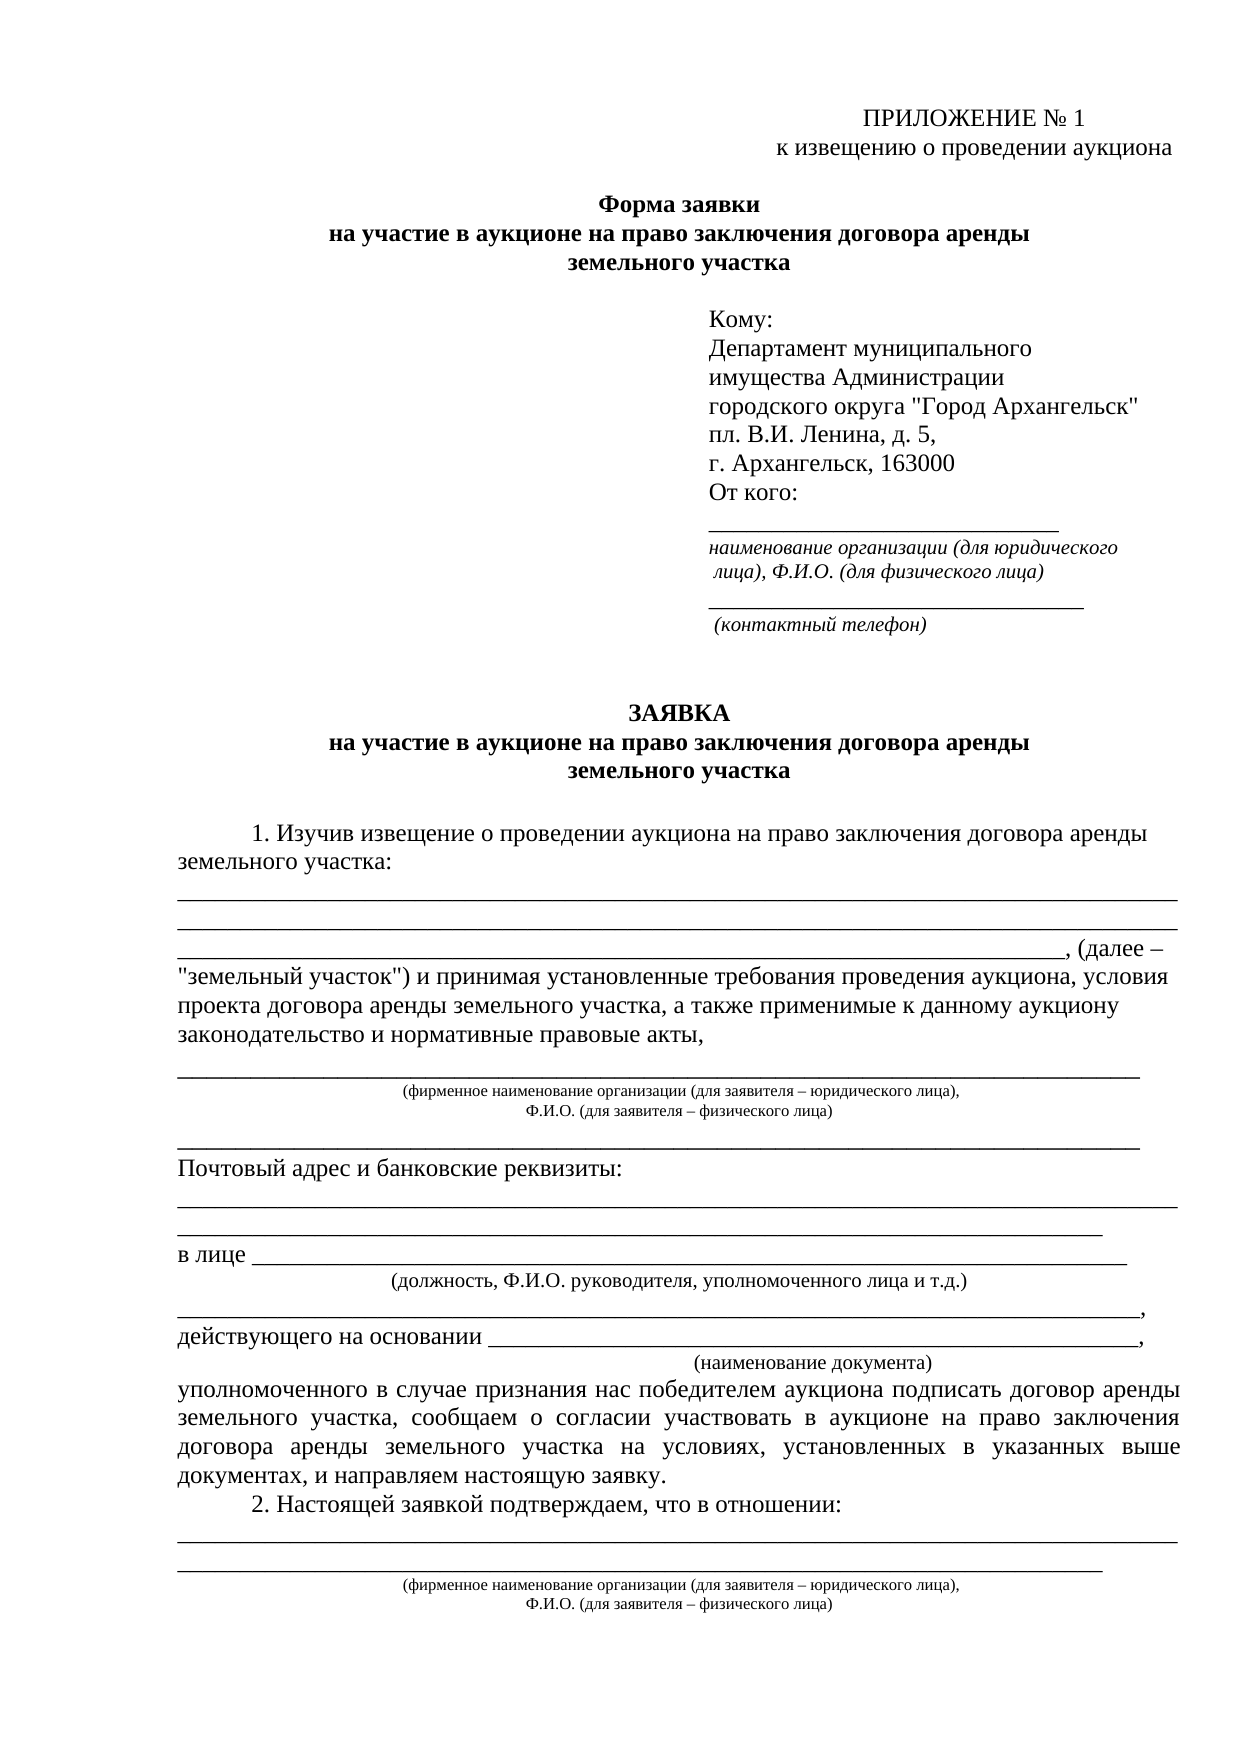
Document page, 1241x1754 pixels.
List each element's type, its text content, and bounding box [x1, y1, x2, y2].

text ПРИЛОЖЕНИЕ № 1 [767, 103, 1181, 132]
text __________________________________________________________________________________________________________________________________________________________ [177, 1182, 1181, 1239]
text __________________________________________________________________ [177, 1048, 1181, 1081]
text (фирменное наименование организации (для заявителя – юридического лица), [177, 1575, 1181, 1594]
text __________________________________________________________________ [177, 1119, 1181, 1153]
text земельного участка [177, 247, 1181, 276]
text ЗАЯВКА [177, 698, 1181, 727]
text в лице ______________________________________________________________________ [177, 1239, 1181, 1268]
text 1. Изучив извещение о проведении аукциона на право заключения договора аренды земельного участка: _______________________________________________________________________________________________________________________________________________________________________________________________________________________________________, (далее – "земельный участок") и принимая установленные требования проведения аукциона, условия проекта договора аренды земельного участка, а также применимые к данному аукциону законодательство и нормативные правовые акты, [177, 818, 1181, 1048]
text на участие в аукционе на право заключения договора аренды [177, 727, 1181, 755]
text Департамент муниципального [177, 333, 1181, 362]
text Ф.И.О. (для заявителя – физического лица) [177, 1594, 1181, 1613]
text земельного участка [177, 755, 1181, 784]
text лица), Ф.И.О. (для физического лица) [177, 559, 1181, 583]
text __________________________________________________________________________________________________________________________________________________________ [177, 1517, 1181, 1575]
text на участие в аукционе на право заключения договора аренды [177, 218, 1181, 247]
text действующего на основании ____________________________________________________, [177, 1321, 1181, 1349]
text пл. В.И. Ленина, д. 5, [177, 419, 1181, 448]
text ____________________________ [177, 506, 1181, 534]
text ______________________________ [177, 583, 1181, 611]
text _____________________________________________________________________________, [177, 1292, 1181, 1321]
text уполномоченного в случае признания нас победителем аукциона подписать договор аренды земельного участка, сообщаем о согласии участвовать в аукционе на право заключения договора аренды земельного участка на условиях, установленных в указанных выше документах, и направляем настоящую заявку. [177, 1374, 1181, 1489]
text 2. Настоящей заявкой подтверждаем, что в отношении: [177, 1489, 1181, 1517]
text городского округа "Город Архангельск" [177, 391, 1181, 419]
text От кого: [177, 477, 1181, 506]
text (контактный телефон) [177, 611, 1181, 636]
text Форма заявки [177, 189, 1181, 218]
text (наименование документа) [693, 1349, 1181, 1374]
text к извещению о проведении аукциона [767, 132, 1181, 161]
text Кому: [177, 304, 1181, 333]
text наименование организации (для юридического [177, 534, 1181, 559]
text Ф.И.О. (для заявителя – физического лица) [177, 1100, 1181, 1119]
text (должность, Ф.И.О. руководителя, уполномоченного лица и т.д.) [177, 1268, 1181, 1292]
text г. Архангельск, 163000 [177, 448, 1181, 477]
text Почтовый адрес и банковские реквизиты: [177, 1153, 1181, 1182]
text имущества Администрации [177, 362, 1181, 391]
text (фирменное наименование организации (для заявителя – юридического лица), [177, 1081, 1181, 1100]
